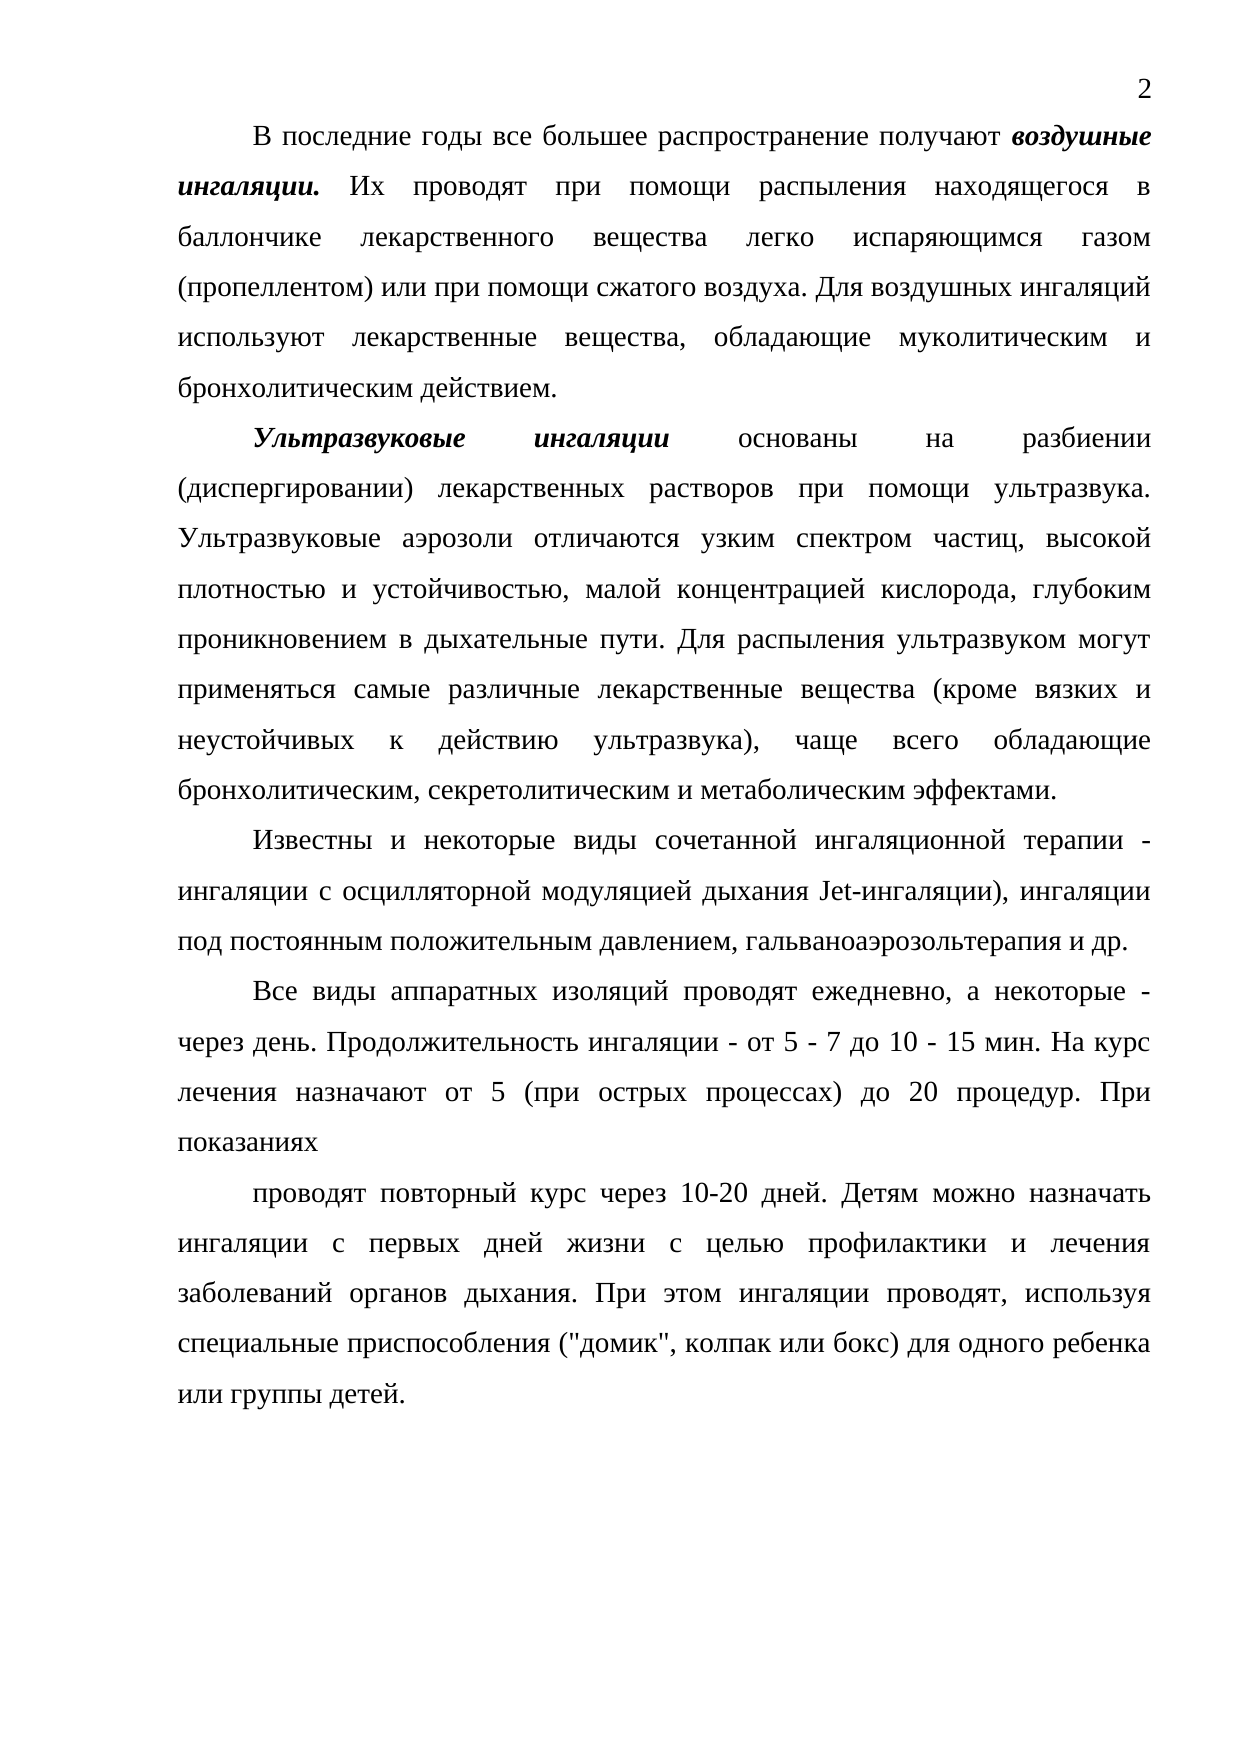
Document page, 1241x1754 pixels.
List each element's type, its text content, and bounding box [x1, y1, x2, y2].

text Все виды аппаратных изоляций проводят ежедневно, а некоторые - через день. Продолжительность ингаляции - от 5 - 7 до 10 - 15 мин. На курс лечения назначают от 5 (при острых процессах) до 20 процедур. При показаниях [177, 973, 1152, 1158]
text В последние годы все большее распространение получают воздушные ингаляции. Их проводят при помощи распыления находящегося в баллончике лекарственного вещества легко испаряющимся газом (пропеллентом) или при помощи сжатого воздуха. Для воздушных ингаляций используют лекарственные вещества, обладающие муколитическим и бронхолитическим действием. [177, 118, 1152, 403]
text Известны и некоторые виды сочетанной ингаляционной терапии - ингаляции с осцилляторной модуляцией дыхания Jet-ингаляции), ингаляции под постоянным положительным давлением, гальваноаэрозольтерапия и др. [177, 822, 1152, 957]
text проводят повторный курс через 10-20 дней. Детям можно назначать ингаляции с первых дней жизни с целью профилактики и лечения заболеваний органов дыхания. При этом ингаляции проводят, используя специальные приспособления ("домик", колпак или бокс) для одного ребенка или группы детей. [177, 1175, 1152, 1409]
text Ультразвуковые ингаляции основаны на разбиении (диспергировании) лекарственных растворов при помощи ультразвука. Ультразвуковые аэрозоли отличаются узким спектром частиц, высокой плотностью и устойчивостью, малой концентрацией кислорода, глубоким проникновением в дыхательные пути. Для распыления ультразвуком могут применяться самые различные лекарственные вещества (кроме вязких и неустойчивых к действию ультразвука), чаще всего обладающие бронхолитическим, секретолитическим и метаболическим эффектами. [177, 420, 1152, 806]
